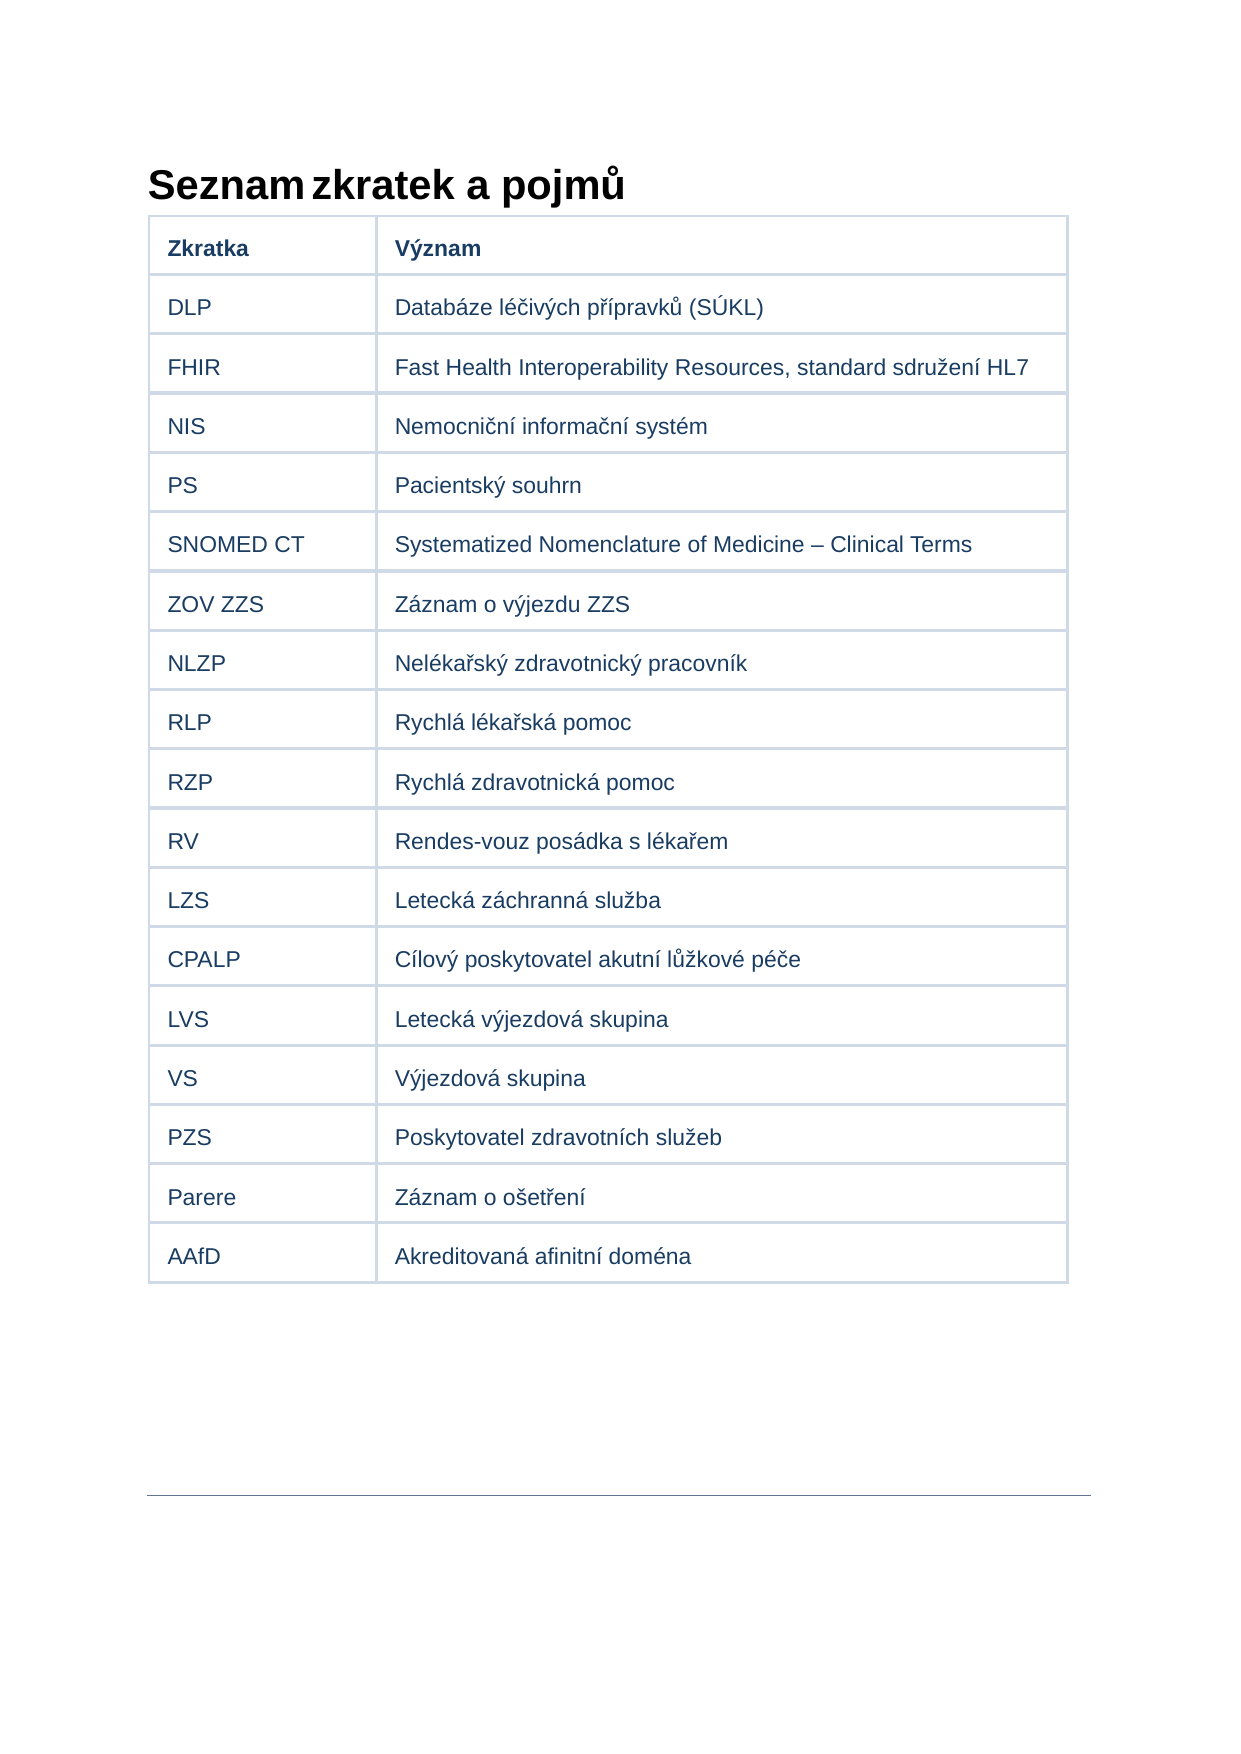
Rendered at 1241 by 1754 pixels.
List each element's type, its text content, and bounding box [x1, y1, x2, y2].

table_cell NLZP [150, 632, 375, 688]
table_cell CPALP [150, 928, 375, 984]
table_cell LZS [150, 869, 375, 925]
table_cell Rendes-vouz posádka s lékařem [378, 810, 1066, 866]
table_cell AAfD [150, 1224, 375, 1281]
table_cell Databáze léčivých přípravků (SÚKL) [378, 276, 1066, 332]
text Seznam zkratek a pojmů [148, 160, 1093, 208]
table_cell Nemocniční informační systém [378, 395, 1066, 451]
table_cell Záznam o ošetření [378, 1165, 1066, 1221]
table_cell Nelékařský zdravotnický pracovník [378, 632, 1066, 688]
table_cell Rychlá zdravotnická pomoc [378, 750, 1066, 806]
table_cell Systematized Nomenclature of Medicine – Clinical Terms [378, 513, 1066, 569]
table_cell Poskytovatel zdravotních služeb [378, 1106, 1066, 1162]
table_cell Letecká záchranná služba [378, 869, 1066, 925]
table_cell Pacientský souhrn [378, 454, 1066, 510]
table_cell LVS [150, 987, 375, 1043]
table_cell Cílový poskytovatel akutní lůžkové péče [378, 928, 1066, 984]
table_header Význam [378, 217, 1066, 273]
table_cell DLP [150, 276, 375, 332]
table_cell RLP [150, 691, 375, 747]
table_cell NIS [150, 395, 375, 451]
table_cell Fast Health Interoperability Resources, standard sdružení HL7 [378, 335, 1066, 391]
table_cell PS [150, 454, 375, 510]
table_cell Rychlá lékařská pomoc [378, 691, 1066, 747]
table_cell Akreditovaná afinitní doména [378, 1224, 1066, 1281]
table_cell Letecká výjezdová skupina [378, 987, 1066, 1043]
table_cell VS [150, 1047, 375, 1103]
table_cell RZP [150, 750, 375, 806]
table_cell PZS [150, 1106, 375, 1162]
table_cell SNOMED CT [150, 513, 375, 569]
table_header Zkratka [150, 217, 375, 273]
table_cell RV [150, 810, 375, 866]
table_cell Výjezdová skupina [378, 1047, 1066, 1103]
table_cell Parere [150, 1165, 375, 1221]
table_cell FHIR [150, 335, 375, 391]
table_cell Záznam o výjezdu ZZS [378, 573, 1066, 628]
table_cell ZOV ZZS [150, 573, 375, 628]
